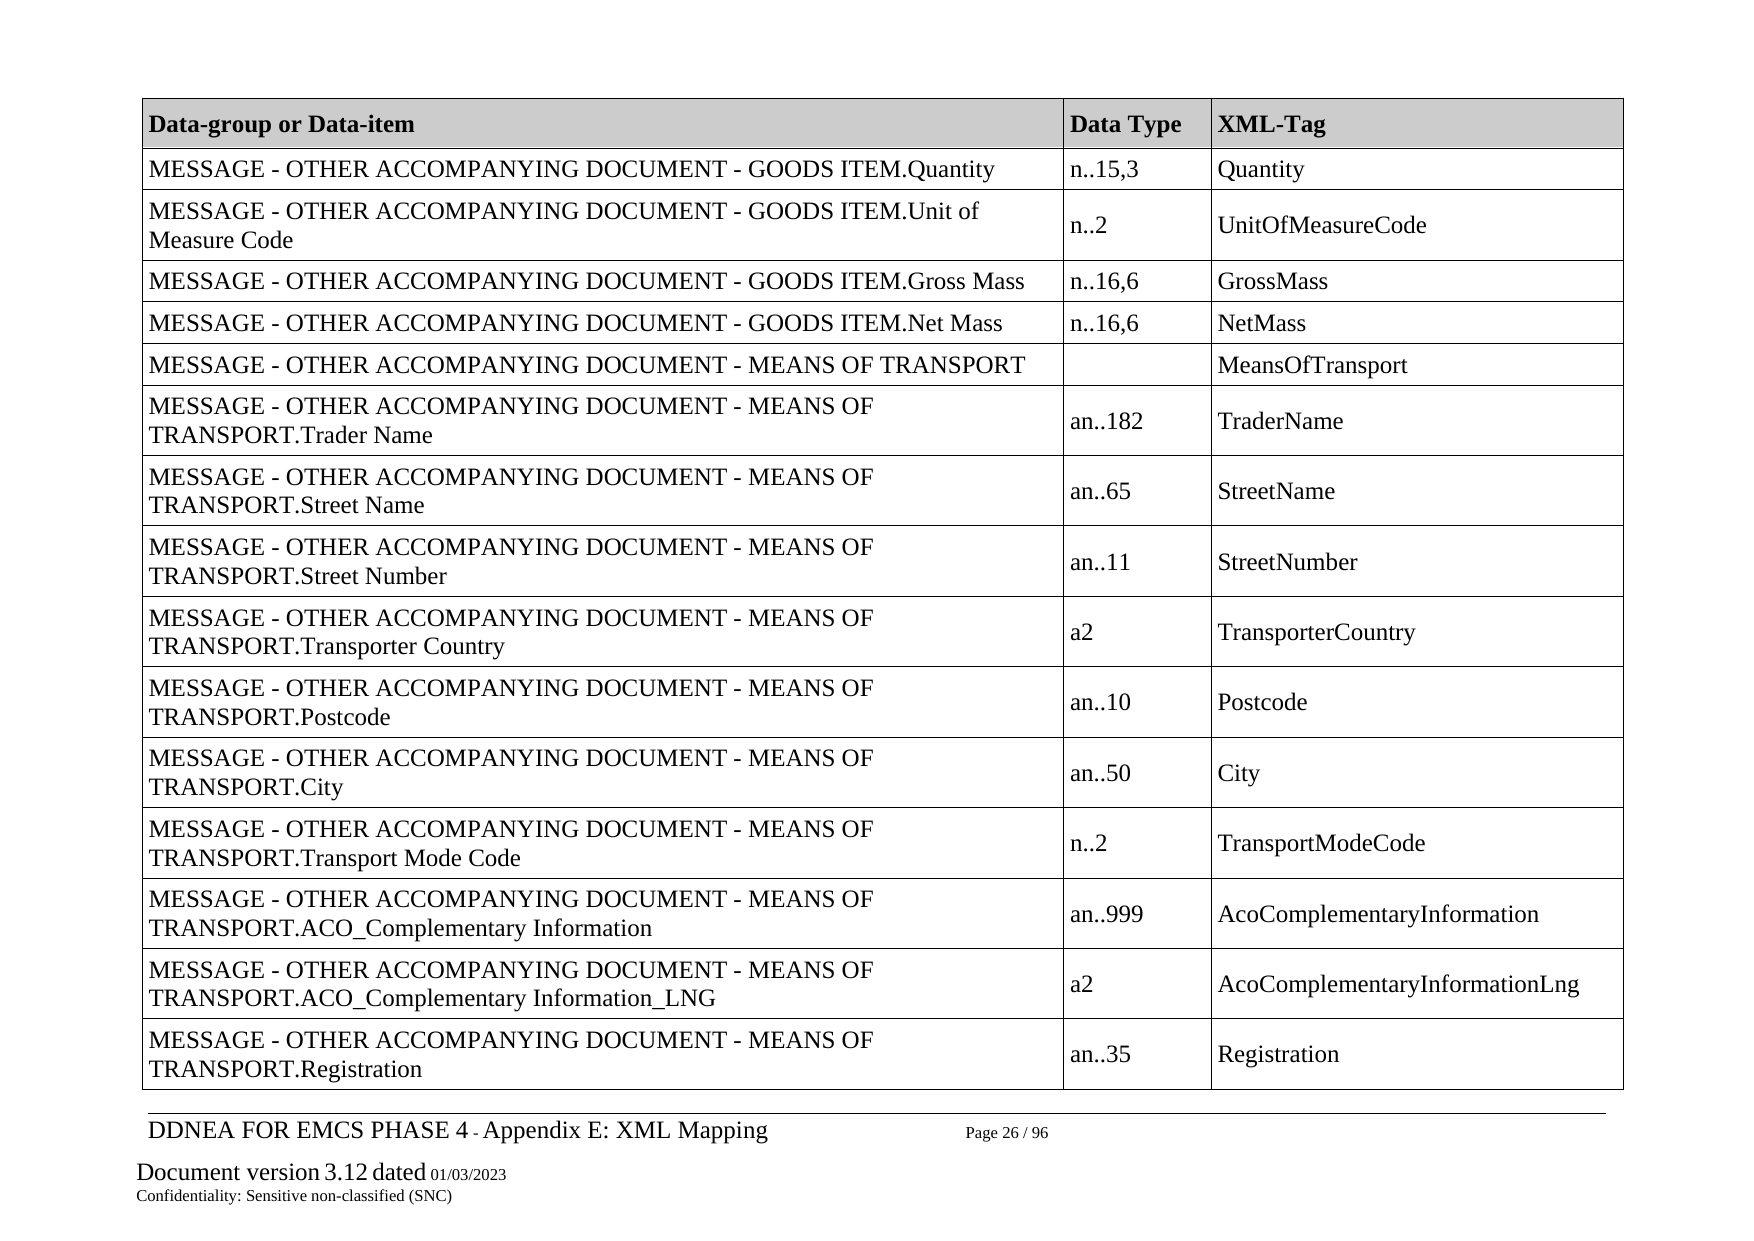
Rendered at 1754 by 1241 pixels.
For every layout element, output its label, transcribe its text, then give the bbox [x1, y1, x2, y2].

table_cell AcoComplementaryInformation [1212, 879, 1623, 948]
table_header XML-Tag [1212, 99, 1623, 147]
table_cell StreetName [1212, 456, 1623, 525]
table_cell MESSAGE - OTHER ACCOMPANYING DOCUMENT - MEANS OF TRANSPORT.Registration [143, 1019, 1063, 1089]
table_cell a2 [1064, 597, 1211, 666]
table_cell an..182 [1064, 386, 1211, 455]
table_cell an..999 [1064, 879, 1211, 948]
table_cell n..2 [1064, 808, 1211, 877]
table_cell an..11 [1064, 526, 1211, 596]
table_cell an..65 [1064, 456, 1211, 525]
table_cell MESSAGE - OTHER ACCOMPANYING DOCUMENT - MEANS OF TRANSPORT.ACO_Complementary Information [143, 879, 1063, 948]
table_cell MESSAGE - OTHER ACCOMPANYING DOCUMENT - MEANS OF TRANSPORT.Transport Mode Code [143, 808, 1063, 877]
table_cell MESSAGE - OTHER ACCOMPANYING DOCUMENT - GOODS ITEM.Net Mass [143, 302, 1063, 343]
table_cell MESSAGE - OTHER ACCOMPANYING DOCUMENT - MEANS OF TRANSPORT.Street Number [143, 526, 1063, 596]
table_cell GrossMass [1212, 261, 1623, 301]
table_cell TransporterCountry [1212, 597, 1623, 666]
table_cell Postcode [1212, 667, 1623, 737]
table_cell Registration [1212, 1019, 1623, 1089]
table_cell MESSAGE - OTHER ACCOMPANYING DOCUMENT - MEANS OF TRANSPORT.Transporter Country [143, 597, 1063, 666]
table_cell MESSAGE - OTHER ACCOMPANYING DOCUMENT - MEANS OF TRANSPORT.Trader Name [143, 386, 1063, 455]
table_cell n..2 [1064, 190, 1211, 259]
table_cell an..10 [1064, 667, 1211, 737]
table_cell [1064, 344, 1211, 384]
table_cell City [1212, 738, 1623, 807]
table_cell StreetNumber [1212, 526, 1623, 596]
table_cell n..16,6 [1064, 261, 1211, 301]
table_cell an..50 [1064, 738, 1211, 807]
table_cell n..15,3 [1064, 149, 1211, 189]
table_header Data-group or Data-item [143, 99, 1063, 147]
table_header Data Type [1064, 99, 1211, 147]
table_cell an..35 [1064, 1019, 1211, 1089]
table_cell UnitOfMeasureCode [1212, 190, 1623, 259]
table_cell TransportModeCode [1212, 808, 1623, 877]
table_cell MESSAGE - OTHER ACCOMPANYING DOCUMENT - MEANS OF TRANSPORT.Postcode [143, 667, 1063, 737]
table_cell MESSAGE - OTHER ACCOMPANYING DOCUMENT - GOODS ITEM.Gross Mass [143, 261, 1063, 301]
table_cell MESSAGE - OTHER ACCOMPANYING DOCUMENT - GOODS ITEM.Quantity [143, 149, 1063, 189]
table_cell MESSAGE - OTHER ACCOMPANYING DOCUMENT - MEANS OF TRANSPORT.ACO_Complementary Information_LNG [143, 949, 1063, 1018]
table_cell MeansOfTransport [1212, 344, 1623, 384]
table_cell n..16,6 [1064, 302, 1211, 343]
table_cell MESSAGE - OTHER ACCOMPANYING DOCUMENT - MEANS OF TRANSPORT.City [143, 738, 1063, 807]
table_cell TraderName [1212, 386, 1623, 455]
table_cell MESSAGE - OTHER ACCOMPANYING DOCUMENT - GOODS ITEM.Unit of Measure Code [143, 190, 1063, 259]
table_cell a2 [1064, 949, 1211, 1018]
table_cell NetMass [1212, 302, 1623, 343]
table_cell MESSAGE - OTHER ACCOMPANYING DOCUMENT - MEANS OF TRANSPORT.Street Name [143, 456, 1063, 525]
table_cell Quantity [1212, 149, 1623, 189]
table_cell AcoComplementaryInformationLng [1212, 949, 1623, 1018]
table_cell MESSAGE - OTHER ACCOMPANYING DOCUMENT - MEANS OF TRANSPORT [143, 344, 1063, 384]
